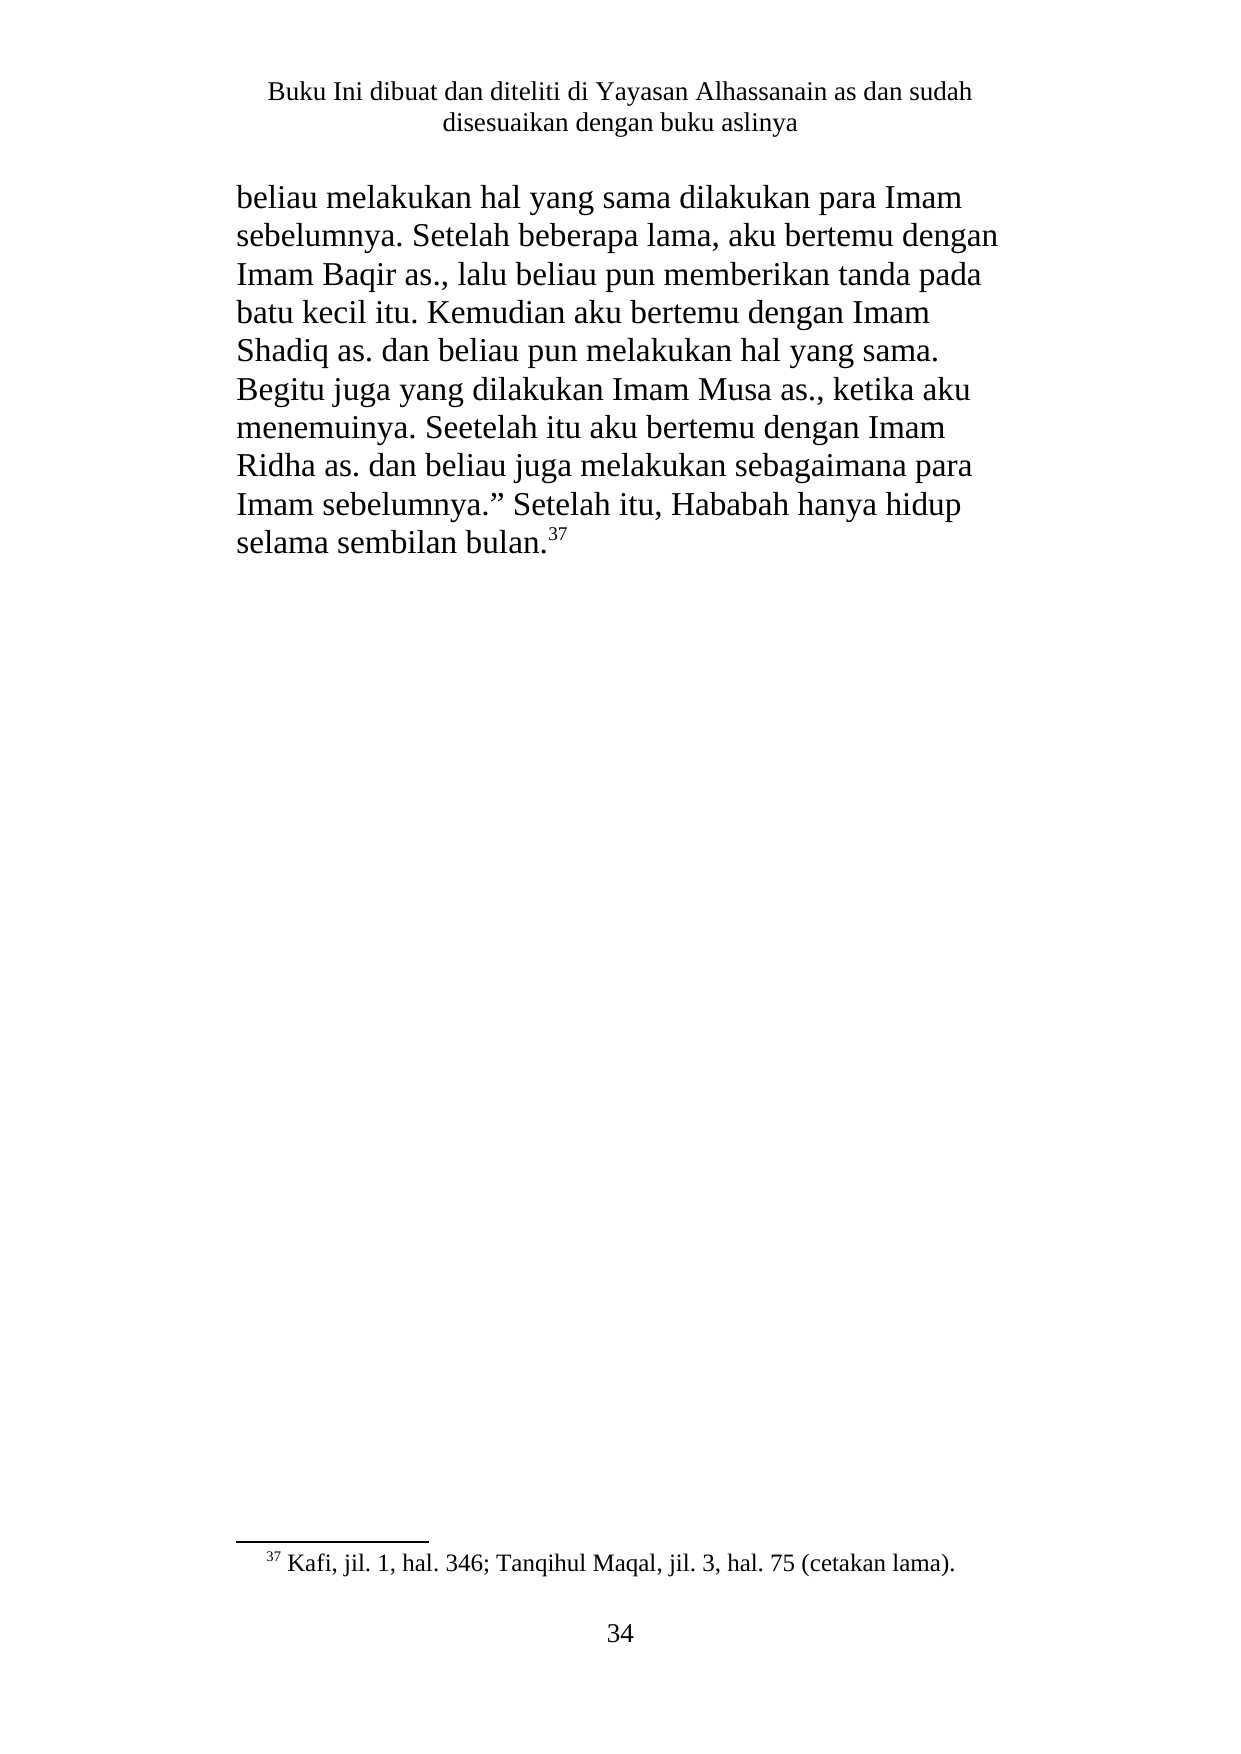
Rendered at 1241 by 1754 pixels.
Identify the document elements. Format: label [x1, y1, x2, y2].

text [236, 177, 1004, 561]
